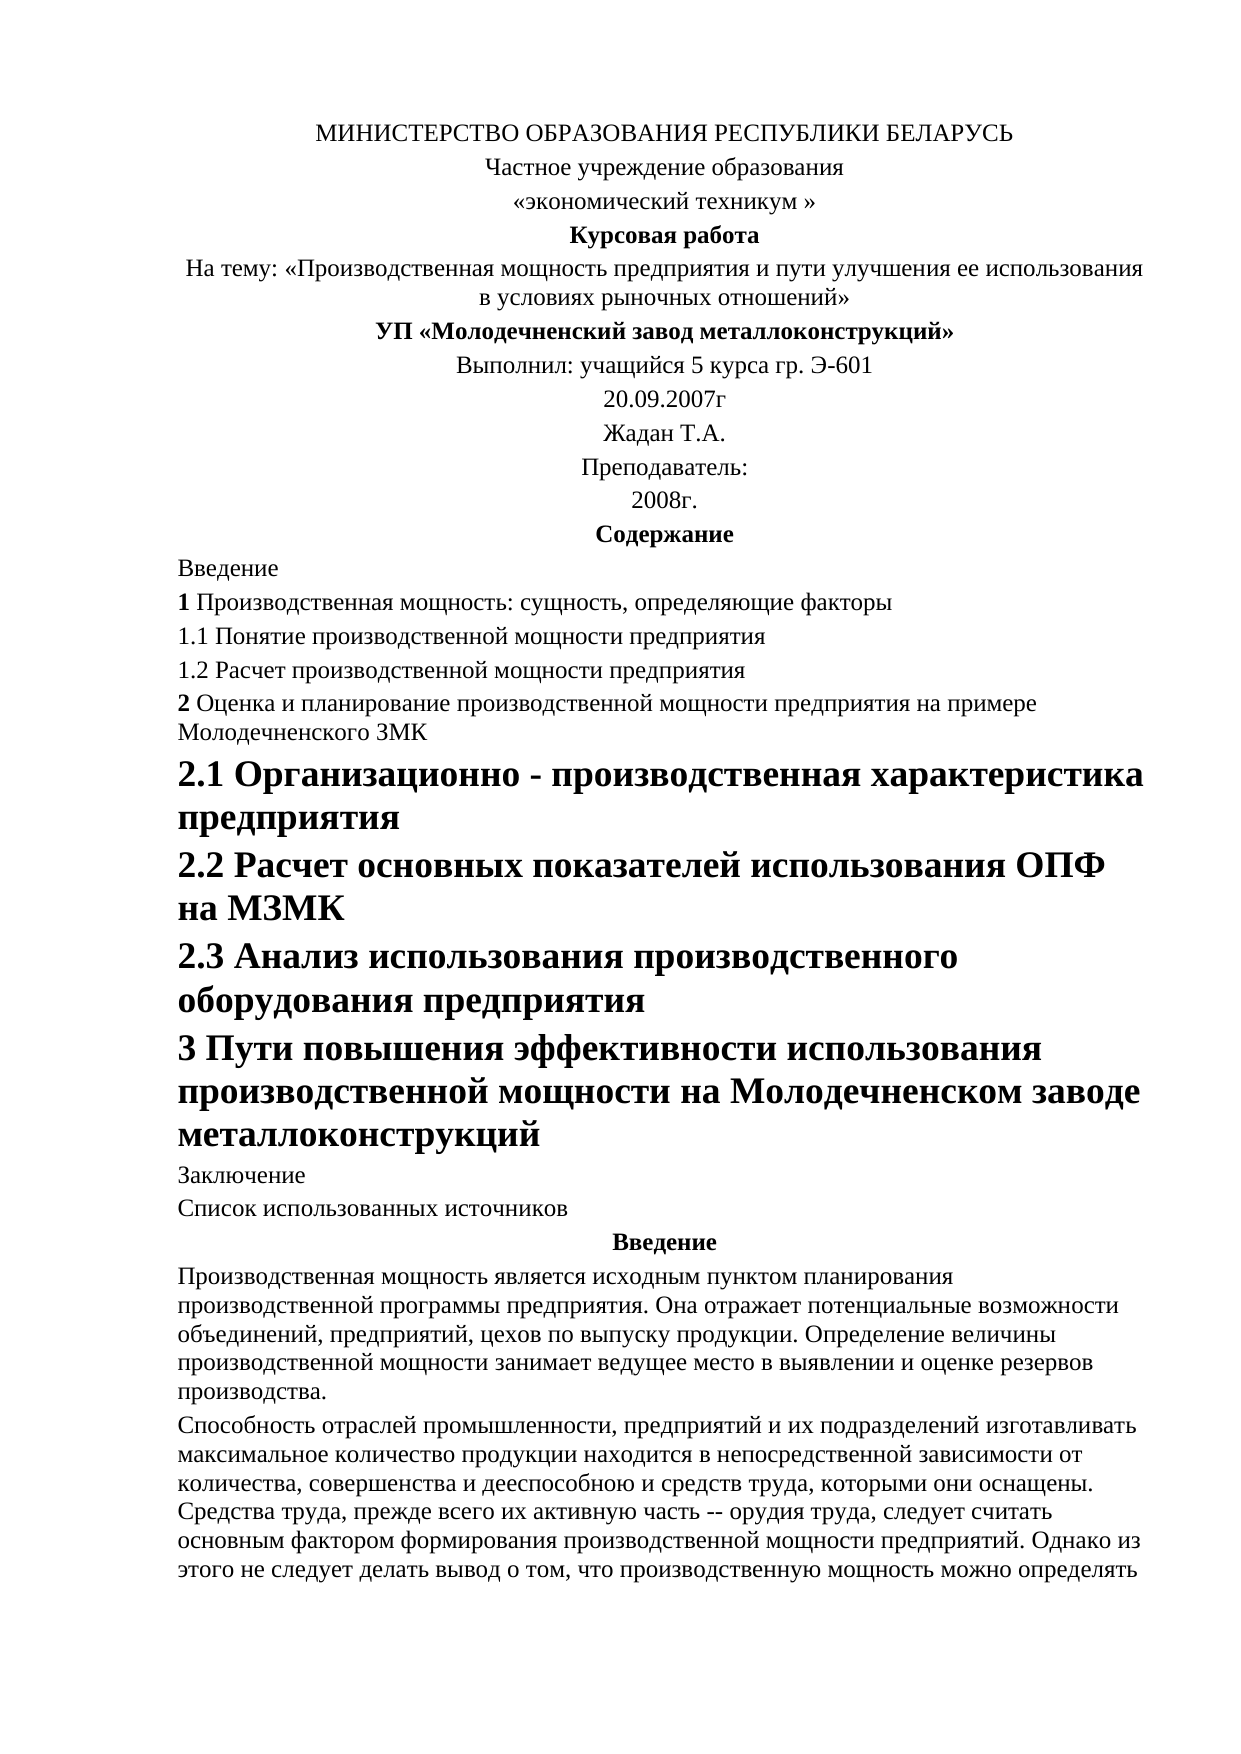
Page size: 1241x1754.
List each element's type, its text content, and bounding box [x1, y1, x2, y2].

text Введение [177, 553, 1152, 582]
text 2.2 Расчет основных показателей использования ОПФ на МЗМК [177, 842, 1152, 929]
text 1.2 Расчет производственной мощности предприятия [177, 655, 1152, 683]
text УП «Молодечненский завод металлоконструкций» [177, 316, 1152, 345]
text Преподаватель: [177, 452, 1152, 480]
text Заключение [177, 1160, 1152, 1188]
text На тему: «Производственная мощность предприятия и пути улучшения ее использования в условиях рыночных отношений» [177, 253, 1152, 311]
text 3 Пути повышения эффективности использования производственной мощности на Молодечненском заводе металлоконструкций [177, 1025, 1152, 1154]
text Содержание [177, 519, 1152, 548]
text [177, 1410, 1152, 1583]
text 2.3 Анализ использования производственного оборудования предприятия [177, 934, 1152, 1020]
text Список использованных источников [177, 1193, 1152, 1222]
text Производственная мощность является исходным пунктом планирования производственной программы предприятия. Она отражает потенциальные возможности объединений, предприятий, цехов по выпуску продукции. Определение величины производственной мощности занимает ведущее место в выявлении и оценке резервов производства. [177, 1261, 1152, 1405]
text Выполнил: учащийся 5 курса гр. Э-601 [177, 350, 1152, 379]
text 2.1 Организационно - производственная характеристика предприятия [177, 751, 1152, 837]
text Курсовая работа [177, 220, 1152, 248]
text «экономический техникум » [177, 186, 1152, 214]
text 2008г. [177, 485, 1152, 514]
text Частное учреждение образования [177, 152, 1152, 181]
text 1 Производственная мощность: сущность, определяющие факторы [177, 587, 1152, 616]
text Введение [177, 1227, 1152, 1256]
text 20.09.2007г [177, 384, 1152, 413]
text 2 Оценка и планирование производственной мощности предприятия на примере Молодечненского ЗМК [177, 688, 1152, 746]
text 1.1 Понятие производственной мощности предприятия [177, 621, 1152, 649]
text Жадан Т.А. [177, 418, 1152, 446]
text МИНИСТЕРСТВО ОБРАЗОВАНИЯ РЕСПУБЛИКИ БЕЛАРУСЬ [177, 118, 1152, 147]
